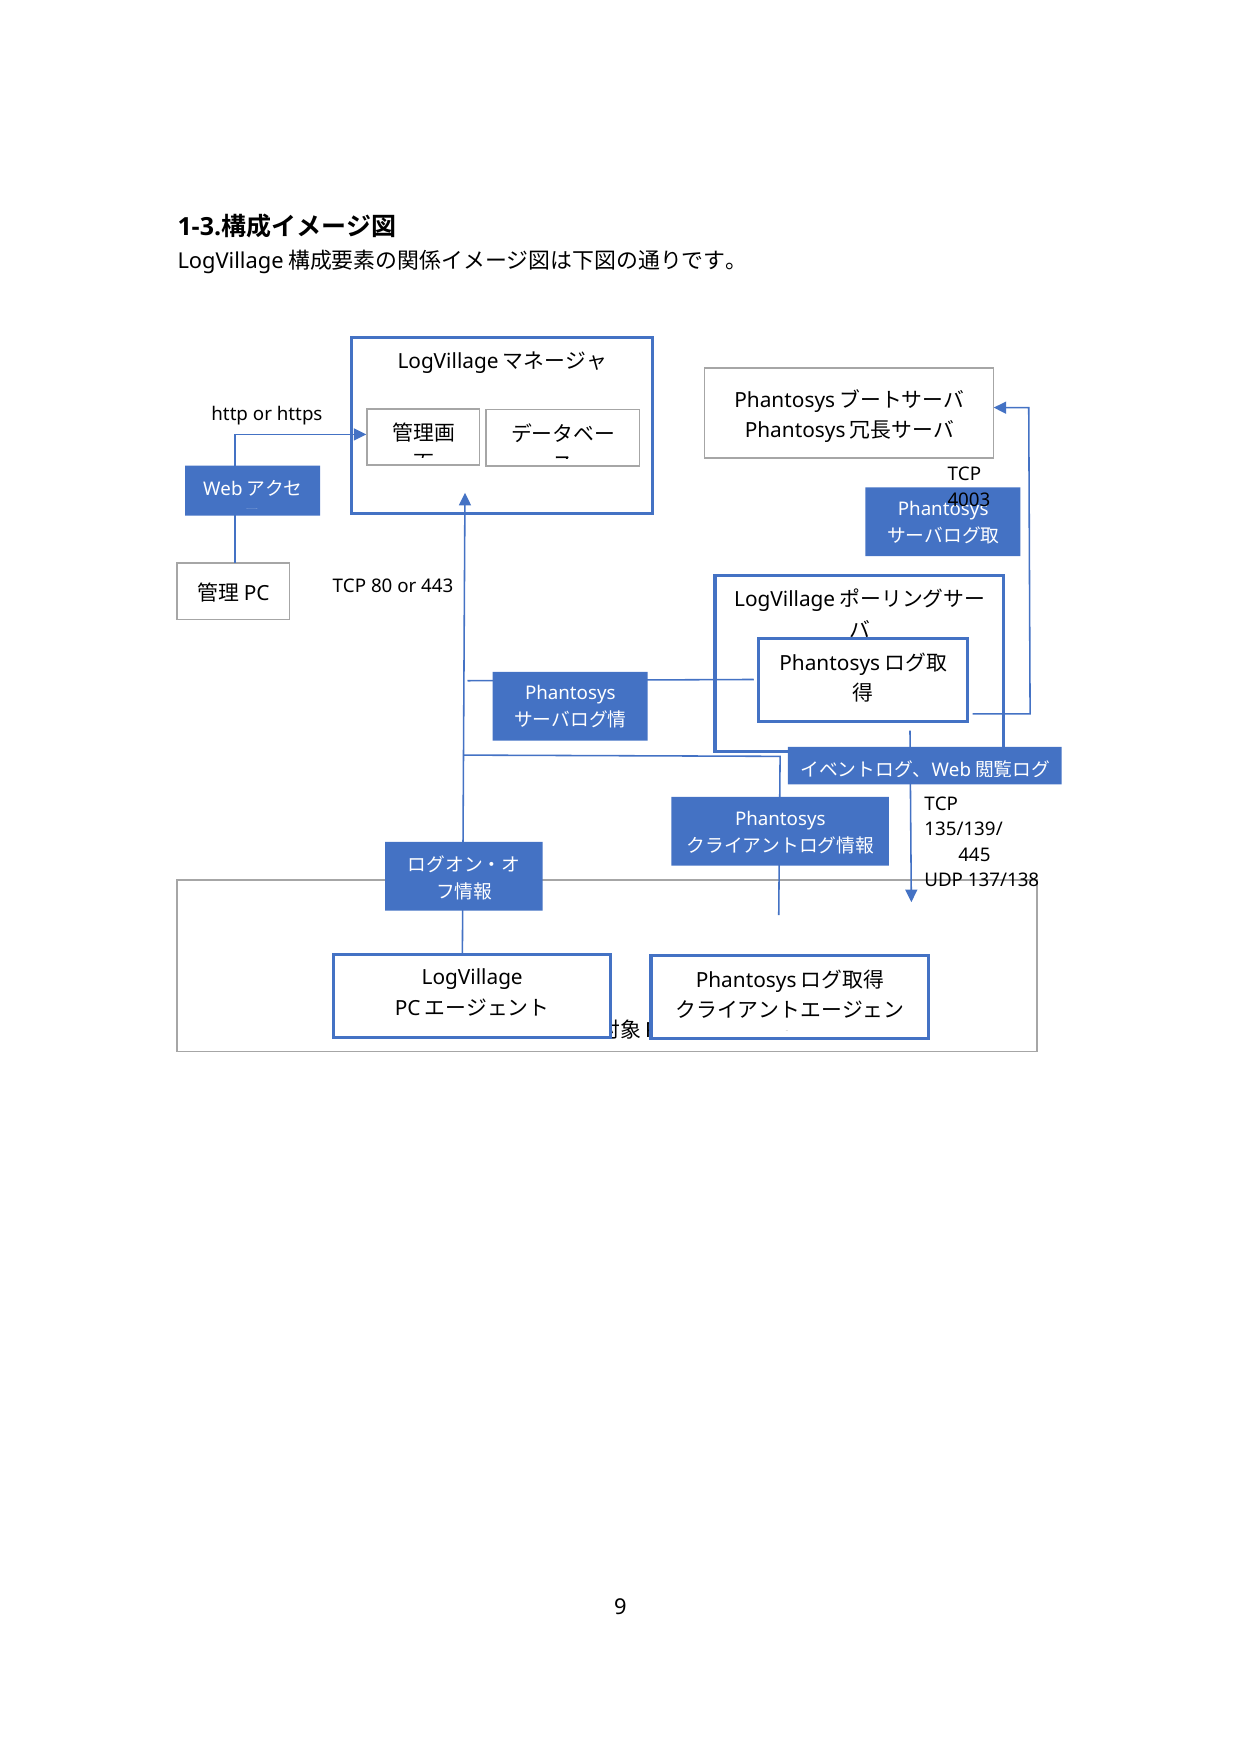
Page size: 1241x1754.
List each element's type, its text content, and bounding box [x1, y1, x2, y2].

subtitle 1-3.構成イメージ図 [177, 207, 1063, 243]
text LogVillage構成要素の関係イメージ図は下図の通りです。 [177, 243, 1063, 275]
